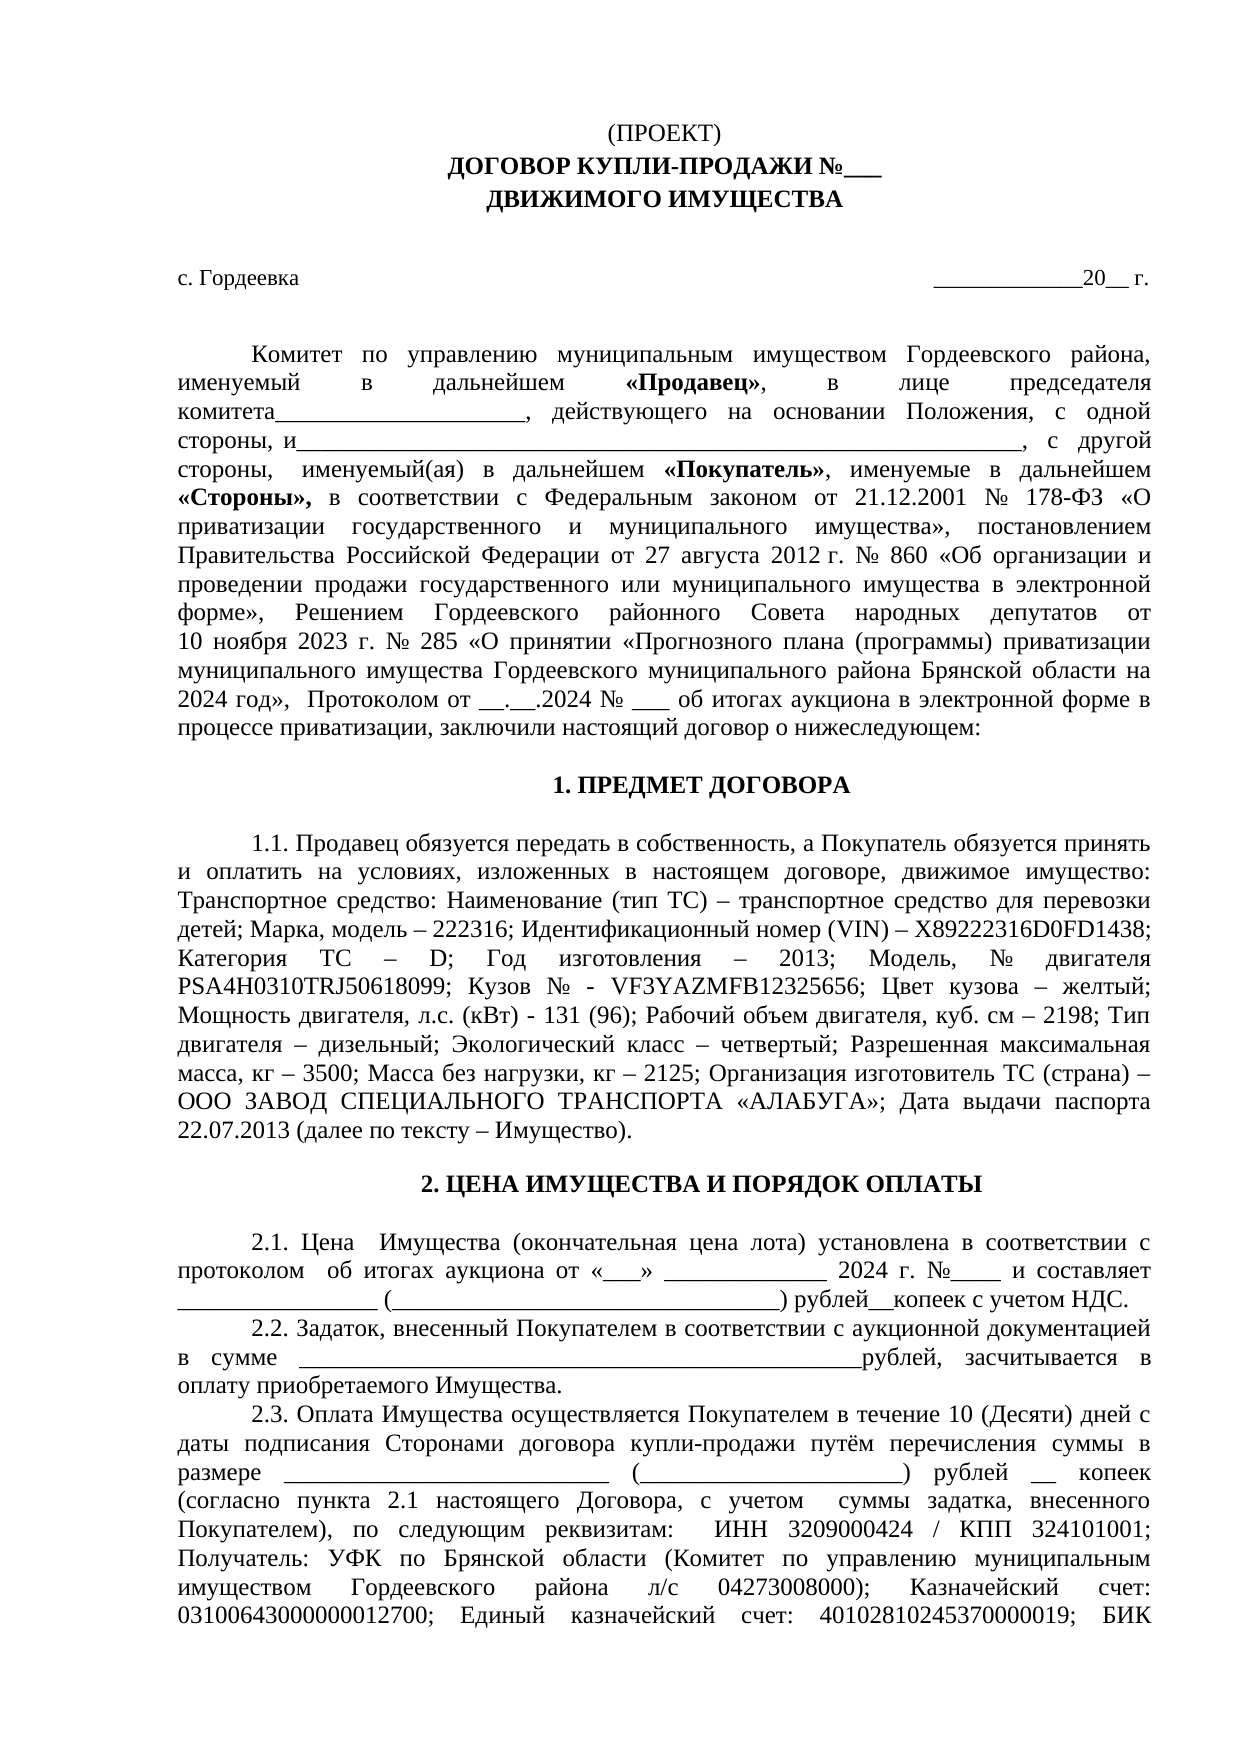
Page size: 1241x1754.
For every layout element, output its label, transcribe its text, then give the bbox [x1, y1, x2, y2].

text (ПРОЕКТ) [177, 118, 1152, 147]
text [177, 1399, 1152, 1629]
text 2.1. Цена Имущества (окончательная цена лота) установлена в соответствии с протоколом об итогах аукциона от «___» _____________ . №____ и составляет ________________ (_______________________________) рублей__копеек с учетом НДС. [177, 1227, 1152, 1313]
text 2. ЦЕНА ИМУЩЕСТВА И ПОРЯДОК ОПЛАТЫ [177, 1169, 1152, 1198]
text 2.2. Задаток, внесенный Покупателем в соответствии с аукционной документацией в сумме _____________________________________________рублей, засчитывается в оплату приобретаемого Имущества. [177, 1313, 1152, 1399]
text 1.1. Продавец обязуется передать в собственность, а Покупатель обязуется принять и оплатить на условиях, изложенных в настоящем договоре, движимое имущество: Транспортное средство: Наименование (тип ТС) – транспортное средство для перевозки детей; Марка, модель – 222316; Идентификационный номер (VIN) – X89222316D0FD1438; Категория ТС – D; Год изготовления – 2013; Модель, № двигателя PSA4Н0310TRJ50618099; Кузов № - VF3YAZMFB12325656; Цвет кузова – желтый; Мощность двигателя, л.с. (кВт) - 131 (96); Рабочий объем двигателя, куб. см – 2198; Тип двигателя – дизельный; Экологический класс – четвертый; Разрешенная максимальная масса, кг – 3500; Масса без нагрузки, кг – 2125; Организация изготовитель ТС (страна) – ООО ЗАВОД СПЕЦИАЛЬНОГО ТРАНСПОРТА «АЛАБУГА»; Дата выдачи паспорта 22.07.2013 (далее по тексту – Имущество). [177, 828, 1152, 1144]
text ДОГОВОР КУПЛИ-ПРОДАЖИ №___ [177, 151, 1152, 180]
text ДВИЖИМОГО ИМУЩЕСТВА [177, 184, 1152, 213]
text с. Гордеевка _____________20__ г. [177, 264, 1152, 290]
text Комитет по управлению муниципальным имуществом Гордеевского района, именуемый в дальнейшем «Продавец», в лице председателя комитета____________________, действующего на основании Положения, с одной стороны, и__________________________________________________________, с другой стороны, именуемый(ая) в дальнейшем «Покупатель», именуемые в дальнейшем «Стороны», в соответствии с Федеральным законом от 21.12.2001 № 178-ФЗ «О приватизации государственного и муниципального имущества», постановлением Правительства Российской Федерации от 27 августа . № 860 «Об организации и проведении продажи государственного или муниципального имущества в электронной форме», Решением Гордеевского районного Совета народных депутатов от 10 ноября . № 285 «О принятии «Прогнозного плана (программы) приватизации муниципального имущества Гордеевского муниципального района Брянской области на 2024 год», Протоколом от __.__.2024 № ___ об итогах аукциона в электронной форме в процессе приватизации, заключили настоящий договор о нижеследующем: [177, 339, 1152, 741]
text 1. ПРЕДМЕТ ДОГОВОРА [177, 770, 1152, 799]
